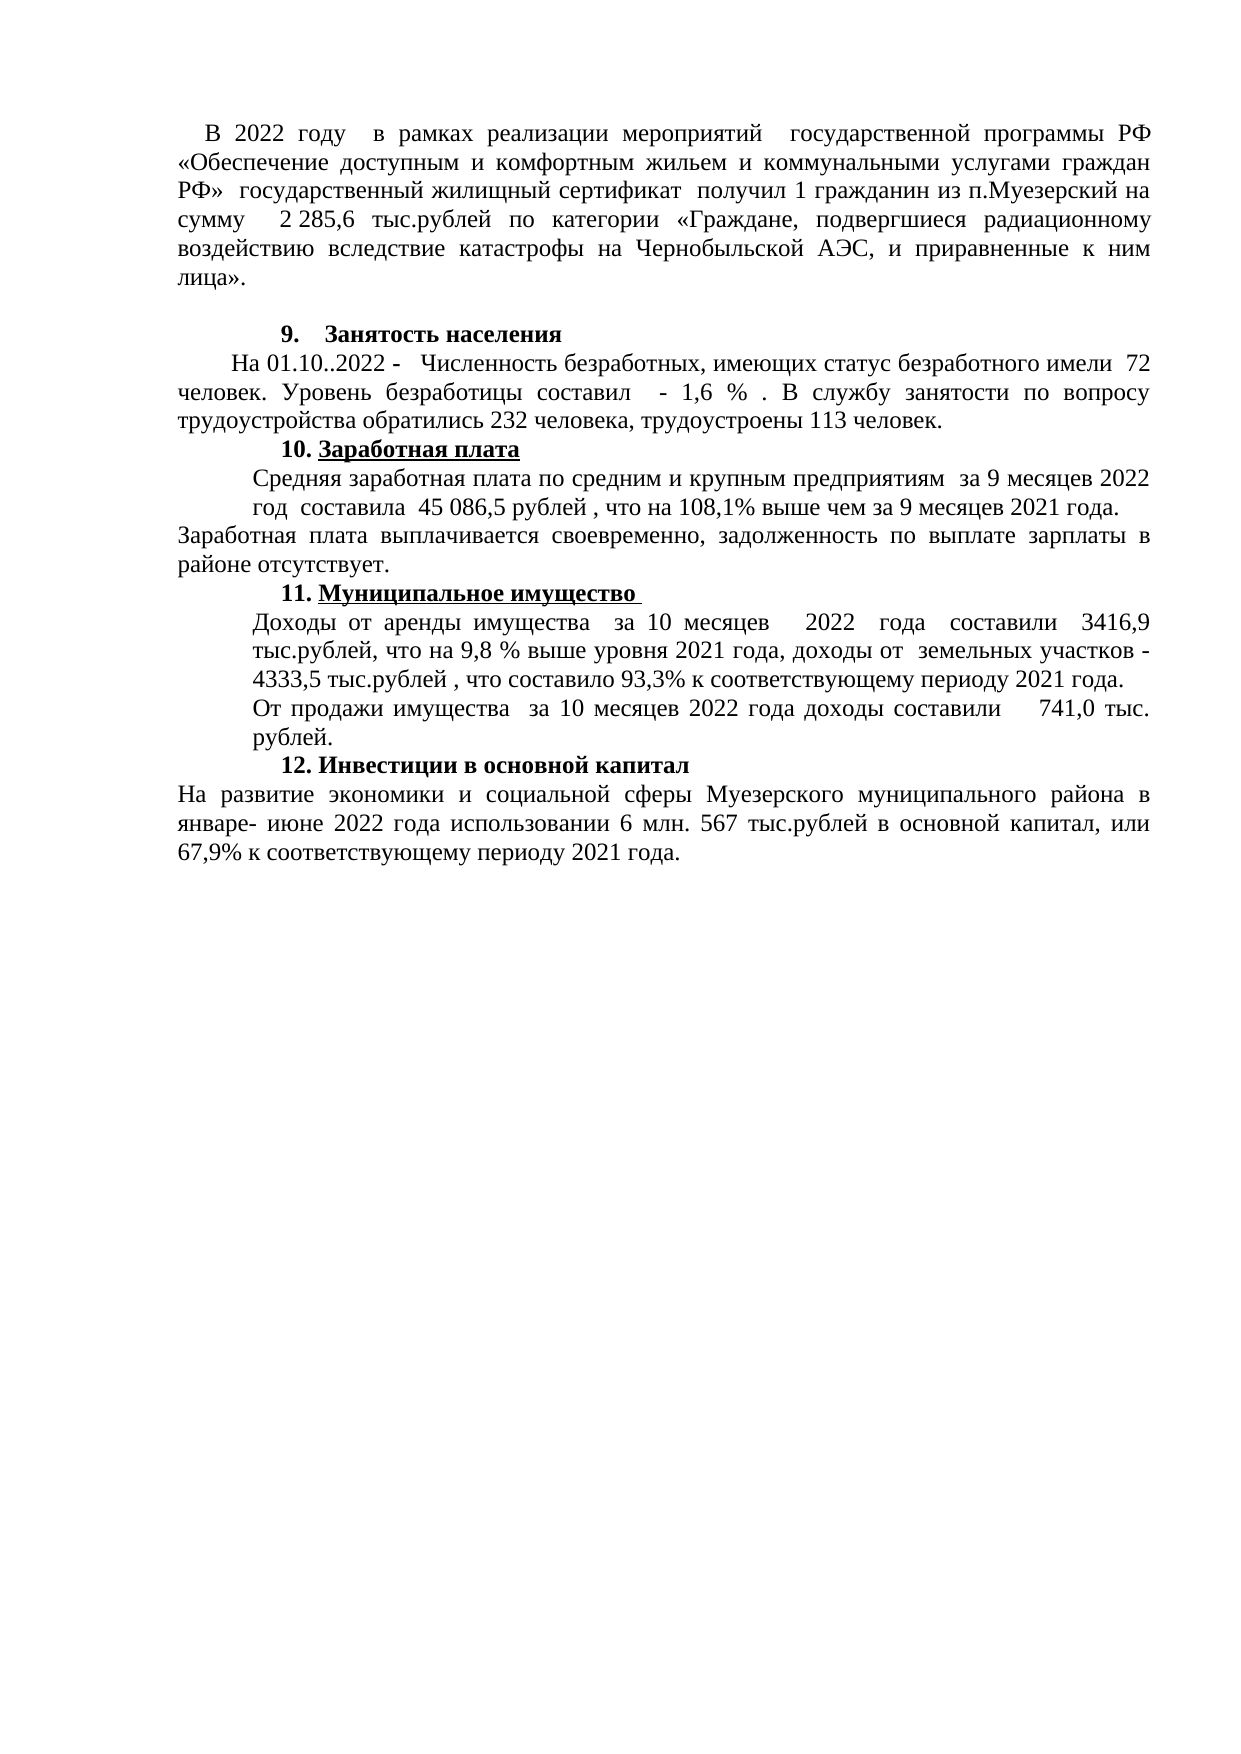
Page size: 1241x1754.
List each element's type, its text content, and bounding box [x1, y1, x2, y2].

text На развитие экономики и социальной сферы Муезерского муниципального района в январе- июне 2022 года использовании 6 млн. 567 тыс.рублей в основной капитал, или 67,9% к соответствующему периоду 2021 года. [177, 779, 1152, 866]
text Заработная плата выплачивается своевременно, задолженность по выплате зарплаты в районе отсутствует. [177, 521, 1152, 578]
text От продажи имущества за 10 месяцев 2022 года доходы составили 741,0 тыс. рублей. [252, 693, 1152, 751]
list Занятость населения [281, 319, 1152, 348]
list Инвестиции в основной капитал [281, 751, 1152, 779]
text На 01.10..2022 - Численность безработных, имеющих статус безработного имели 72 человек. Уровень безработицы составил - 1,6 % . В службу занятости по вопросу трудоустройства обратились 232 человека, трудоустроены 113 человек. [177, 348, 1152, 434]
list Заработная плата [281, 434, 1152, 463]
text Средняя заработная плата по средним и крупным предприятиям за 9 месяцев 2022 год составила 45 086,5 рублей , что на 108,1% выше чем за 9 месяцев 2021 года. [252, 463, 1152, 521]
text Доходы от аренды имущества за 10 месяцев 2022 года составили 3416,9 тыс.рублей, что на 9,8 % выше уровня 2021 года, доходы от земельных участков -4333,5 тыс.рублей , что составило 93,3% к соответствующему периоду 2021 года. [252, 607, 1152, 693]
text В 2022 году в рамках реализации мероприятий государственной программы РФ «Обеспечение доступным и комфортным жильем и коммунальными услугами граждан РФ» государственный жилищный сертификат получил 1 гражданин из п.Муезерский на сумму 2 285,6 тыс.рублей по категории «Граждане, подвергшиеся радиационному воздействию вследствие катастрофы на Чернобыльской АЭС, и приравненные к ним лица». [177, 118, 1152, 291]
list Муниципальное имущество [281, 578, 1152, 607]
